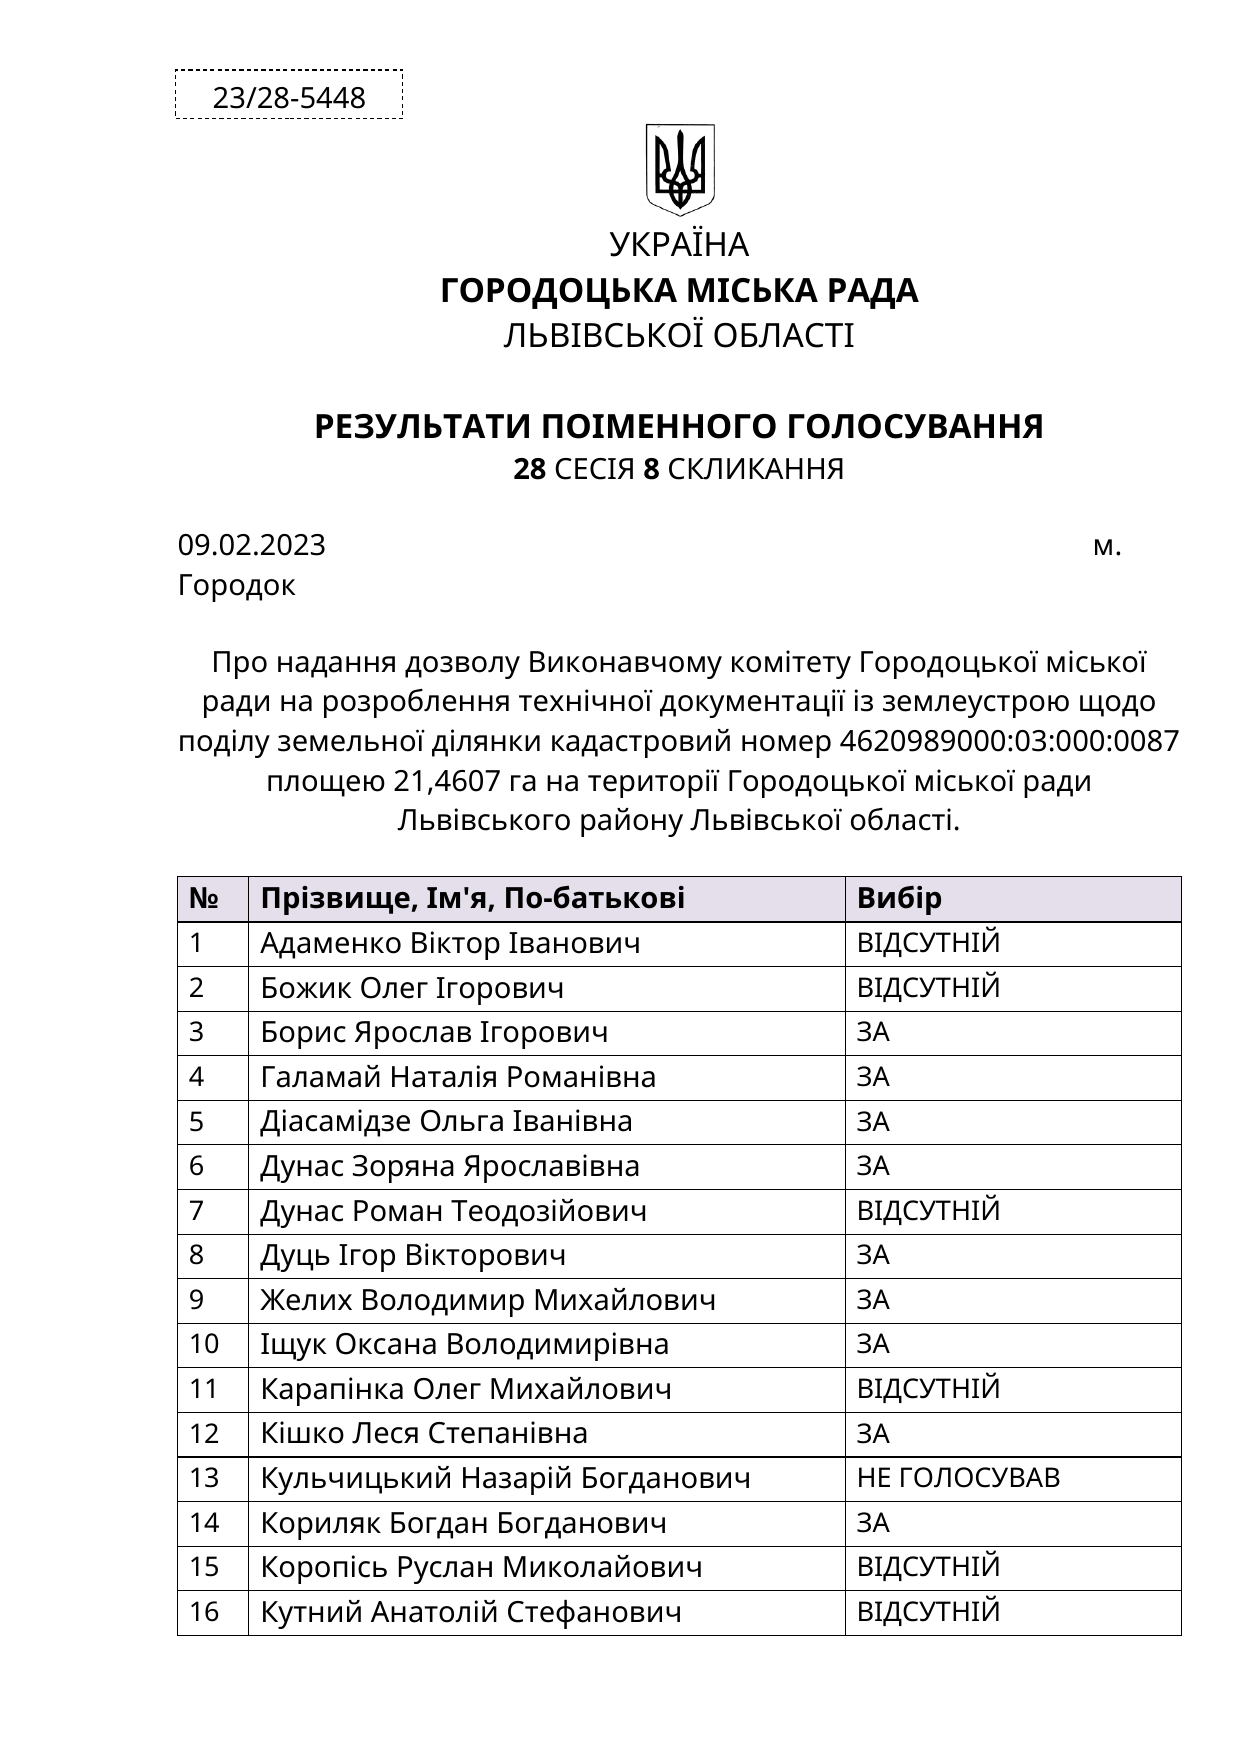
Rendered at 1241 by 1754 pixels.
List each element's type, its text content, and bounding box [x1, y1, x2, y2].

table_cell ЗА [846, 1145, 1181, 1189]
table_cell 2 [178, 967, 248, 1011]
table_cell 12 [178, 1413, 248, 1456]
table_cell 14 [178, 1502, 248, 1546]
table_cell 3 [178, 1012, 248, 1055]
table_cell ВІДСУТНІЙ [846, 967, 1181, 1011]
table_cell 5 [178, 1101, 248, 1144]
table_cell 8 [178, 1235, 248, 1278]
table_cell ВІДСУТНІЙ [846, 1547, 1181, 1590]
table_cell Адаменко Віктор Іванович [249, 923, 845, 966]
table_cell 1 [178, 923, 248, 966]
table_cell Іщук Оксана Володимирівна [249, 1324, 845, 1367]
table_cell ВІДСУТНІЙ [846, 1591, 1181, 1635]
table_cell Карапінка Олег Михайлович [249, 1368, 845, 1412]
table_cell ВІДСУТНІЙ [846, 1368, 1181, 1412]
table_header Прізвище, Ім'я, По-батькові [249, 877, 845, 921]
table_cell 15 [178, 1547, 248, 1590]
table_cell ЗА [846, 1235, 1181, 1278]
table_cell Божик Олег Ігорович [249, 967, 845, 1011]
table_header Вибір [846, 877, 1181, 921]
table_cell 16 [178, 1591, 248, 1635]
table_cell Кориляк Богдан Богданович [249, 1502, 845, 1546]
text РЕЗУЛЬТАТИ ПОІМЕННОГО ГОЛОСУВАННЯ [177, 403, 1181, 448]
text УКРАЇНА [177, 221, 1181, 266]
table_cell ЗА [846, 1324, 1181, 1367]
text 09.02.2023 м. Городок [177, 525, 1181, 604]
table_cell ЗА [846, 1101, 1181, 1144]
table_cell 11 [178, 1368, 248, 1412]
table_cell НЕ ГОЛОСУВАВ [846, 1458, 1181, 1501]
table_cell ВІДСУТНІЙ [846, 1190, 1181, 1233]
table_cell Галамай Наталія Романівна [249, 1056, 845, 1100]
table_cell Кутний Анатолій Стефанович [249, 1591, 845, 1635]
table_cell Коропісь Руслан Миколайович [249, 1547, 845, 1590]
table_cell 4 [178, 1056, 248, 1100]
table_cell 7 [178, 1190, 248, 1233]
picture [633, 118, 726, 221]
table_cell 6 [178, 1145, 248, 1189]
table_cell ЗА [846, 1056, 1181, 1100]
table_cell Борис Ярослав Ігорович [249, 1012, 845, 1055]
table_cell ЗА [846, 1279, 1181, 1323]
table_header № [178, 877, 248, 921]
table_cell Дунас Зоряна Ярославівна [249, 1145, 845, 1189]
table_cell 9 [178, 1279, 248, 1323]
table_cell Діасамідзе Ольга Іванівна [249, 1101, 845, 1144]
table_cell 13 [178, 1458, 248, 1501]
text ЛЬВІВСЬКОЇ ОБЛАСТІ [177, 312, 1181, 357]
table_cell Дуць Ігор Вікторович [249, 1235, 845, 1278]
table_cell 10 [178, 1324, 248, 1367]
table_cell ЗА [846, 1012, 1181, 1055]
table_cell Кішко Леся Степанівна [249, 1413, 845, 1456]
table_cell ЗА [846, 1413, 1181, 1456]
text ГОРОДОЦЬКА МІСЬКА РАДА [177, 266, 1181, 312]
table_cell Кульчицький Назарій Богданович [249, 1458, 845, 1501]
table_cell ВІДСУТНІЙ [846, 923, 1181, 966]
table_cell Дунас Роман Теодозійович [249, 1190, 845, 1233]
text Про надання дозволу Виконавчому комітету Городоцької міської ради на розроблення технічної документації із землеустрою щодо поділу земельної ділянки кадастровий номер 4620989000:03:000:0087 площею 21,4607 га на території Городоцької міської ради Львівського району Львівської області. [177, 641, 1181, 839]
text 28 СЕСІЯ 8 СКЛИКАННЯ [177, 448, 1181, 488]
table_cell ЗА [846, 1502, 1181, 1546]
table_cell Желих Володимир Михайлович [249, 1279, 845, 1323]
